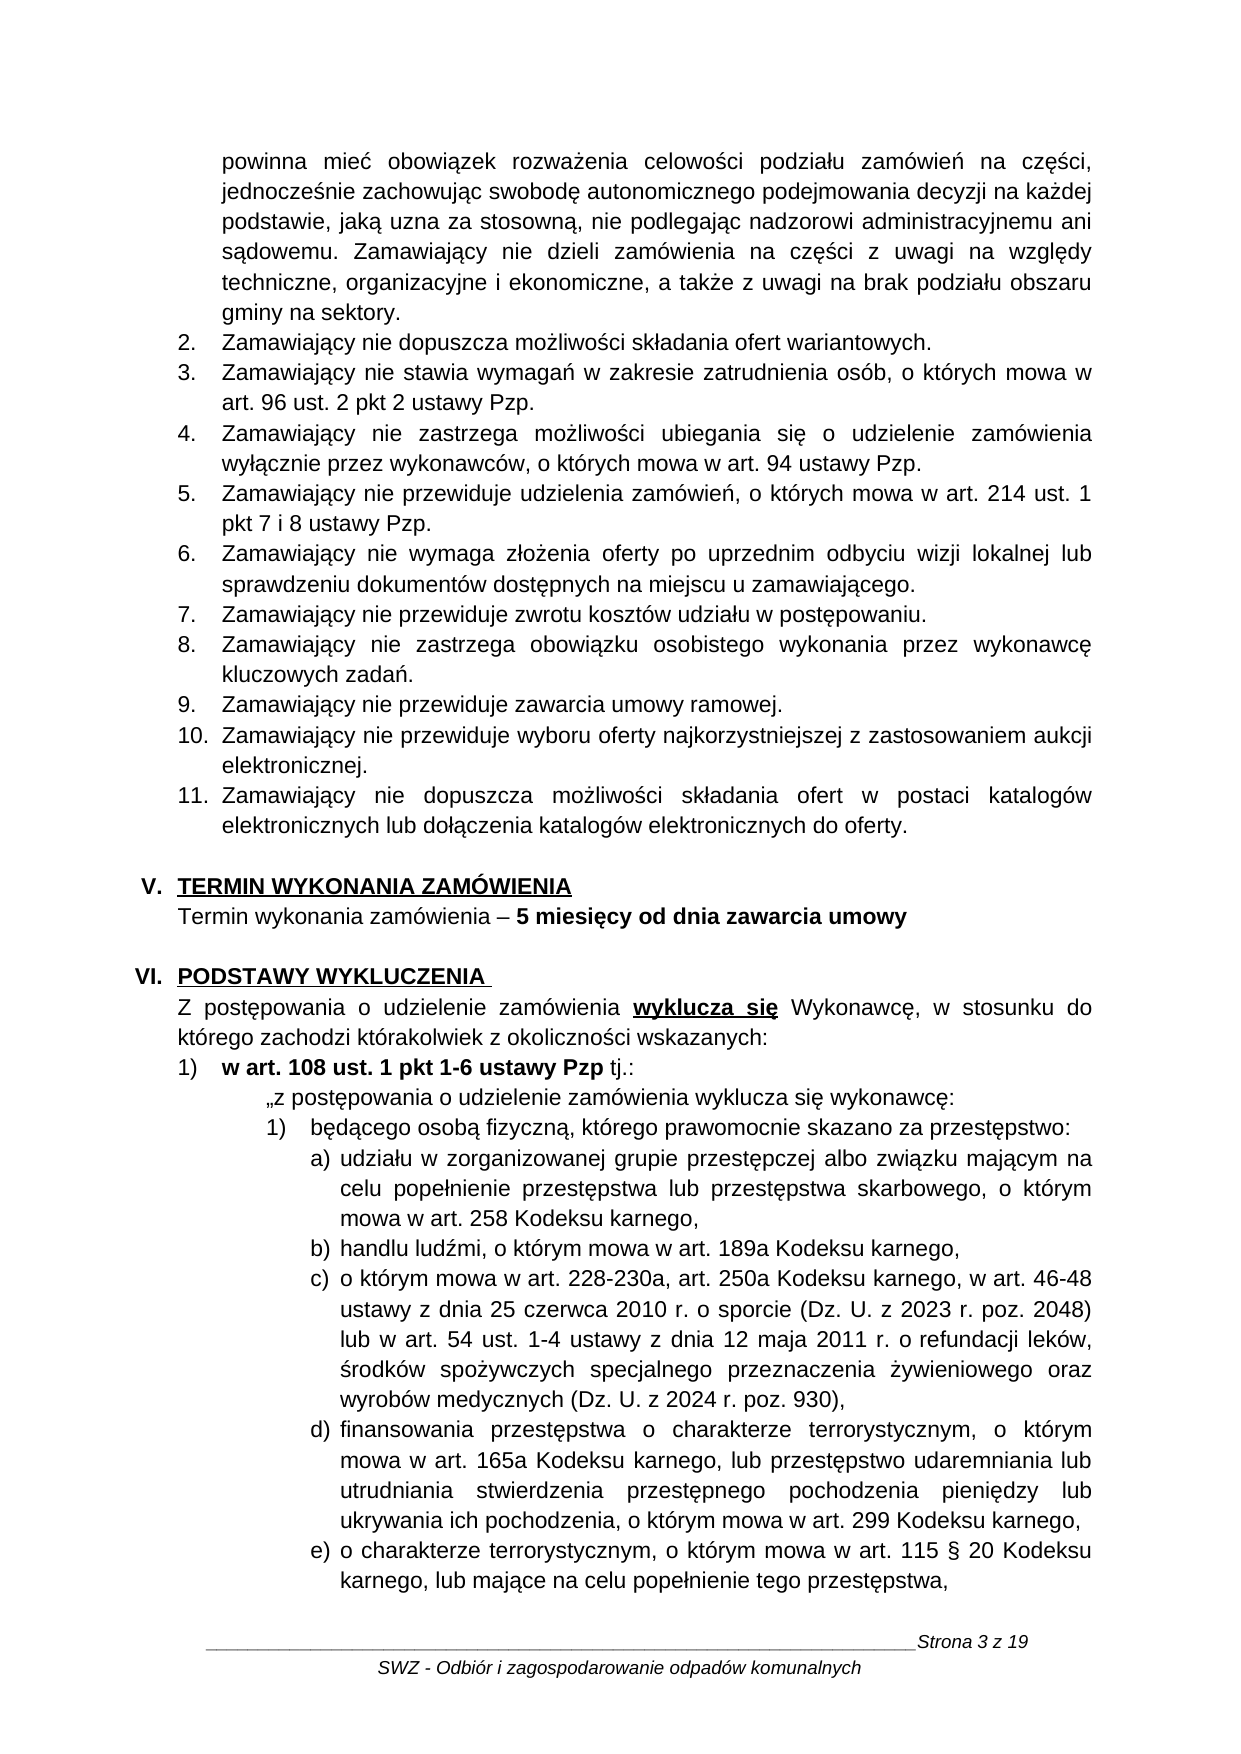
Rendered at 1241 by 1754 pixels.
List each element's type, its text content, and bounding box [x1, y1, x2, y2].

list TERMIN WYKONANIA ZAMÓWIENIA [162, 873, 1092, 899]
list Zamawiający nie przewiduje wyboru oferty najkorzystniejszej z zastosowaniem aukcji elektronicznej. [177, 722, 1092, 778]
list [177, 148, 1092, 325]
list Zamawiający nie przewiduje zawarcia umowy ramowej. [177, 691, 1092, 718]
list udziału w zorganizowanej grupie przestępczej albo związku mającym na celu popełnienie przestępstwa lub przestępstwa skarbowego, o którym mowa w art. 258 Kodeksu karnego, [310, 1144, 1092, 1231]
list handlu ludźmi, o którym mowa w art. 189a Kodeksu karnego, [310, 1235, 1092, 1262]
list Zamawiający nie dopuszcza możliwości składania ofert wariantowych. [177, 329, 1092, 355]
list o którym mowa w art. 228-230a, art. 250a Kodeksu karnego, w art. 46-48 ustawy z dnia 25 czerwca 2010 r. o sporcie (Dz. U. z 2023 r. poz. 2048) lub w art. 54 ust. 1-4 ustawy z dnia 12 maja 2011 r. o refundacji leków, środków spożywczych specjalnego przeznaczenia żywieniowego oraz wyrobów medycznych (Dz. U. z 2024 r. poz. 930), [310, 1265, 1092, 1413]
list „z postępowania o udzielenie zamówienia wyklucza się wykonawcę: [266, 1084, 1092, 1111]
list Zamawiający nie zastrzega możliwości ubiegania się o udzielenie zamówienia wyłącznie przez wykonawców, o których mowa w art. 94 ustawy Pzp. [177, 419, 1092, 476]
list Zamawiający nie stawia wymagań w zakresie zatrudnienia osób, o których mowa w art. 96 ust. 2 pkt 2 ustawy Pzp. [177, 359, 1092, 416]
list Zamawiający nie dopuszcza możliwości składania ofert w postaci katalogów elektronicznych lub dołączenia katalogów elektronicznych do oferty. [177, 782, 1092, 839]
text Z postępowania o udzielenie zamówienia wyklucza się Wykonawcę, w stosunku do którego zachodzi którakolwiek z okoliczności wskazanych: [177, 993, 1092, 1050]
list Zamawiający nie przewiduje udzielenia zamówień, o których mowa w art. 214 ust. 1 pkt 7 i 8 ustawy Pzp. [177, 480, 1092, 537]
list Zamawiający nie zastrzega obowiązku osobistego wykonania przez wykonawcę kluczowych zadań. [177, 631, 1092, 688]
list o charakterze terrorystycznym, o którym mowa w art. 115 § 20 Kodeksu karnego, lub mające na celu popełnienie tego przestępstwa, [310, 1537, 1092, 1594]
list Zamawiający nie przewiduje zwrotu kosztów udziału w postępowaniu. [177, 601, 1092, 627]
list PODSTAWY WYKLUCZENIA [162, 963, 1092, 990]
list będącego osobą fizyczną, którego prawomocnie skazano za przestępstwo: [266, 1114, 1092, 1141]
list finansowania przestępstwa o charakterze terrorystycznym, o którym mowa w art. 165a Kodeksu karnego, lub przestępstwo udaremniania lub utrudniania stwierdzenia przestępnego pochodzenia pieniędzy lub ukrywania ich pochodzenia, o którym mowa w art. 299 Kodeksu karnego, [310, 1416, 1092, 1533]
list Zamawiający nie wymaga złożenia oferty po uprzednim odbyciu wizji lokalnej lub sprawdzeniu dokumentów dostępnych na miejscu u zamawiającego. [177, 540, 1092, 597]
text Termin wykonania zamówienia – 5 miesięcy od dnia zawarcia umowy [177, 903, 1092, 929]
list w art. 108 ust. 1 pkt 1-6 ustawy Pzp tj.: [177, 1054, 1092, 1080]
